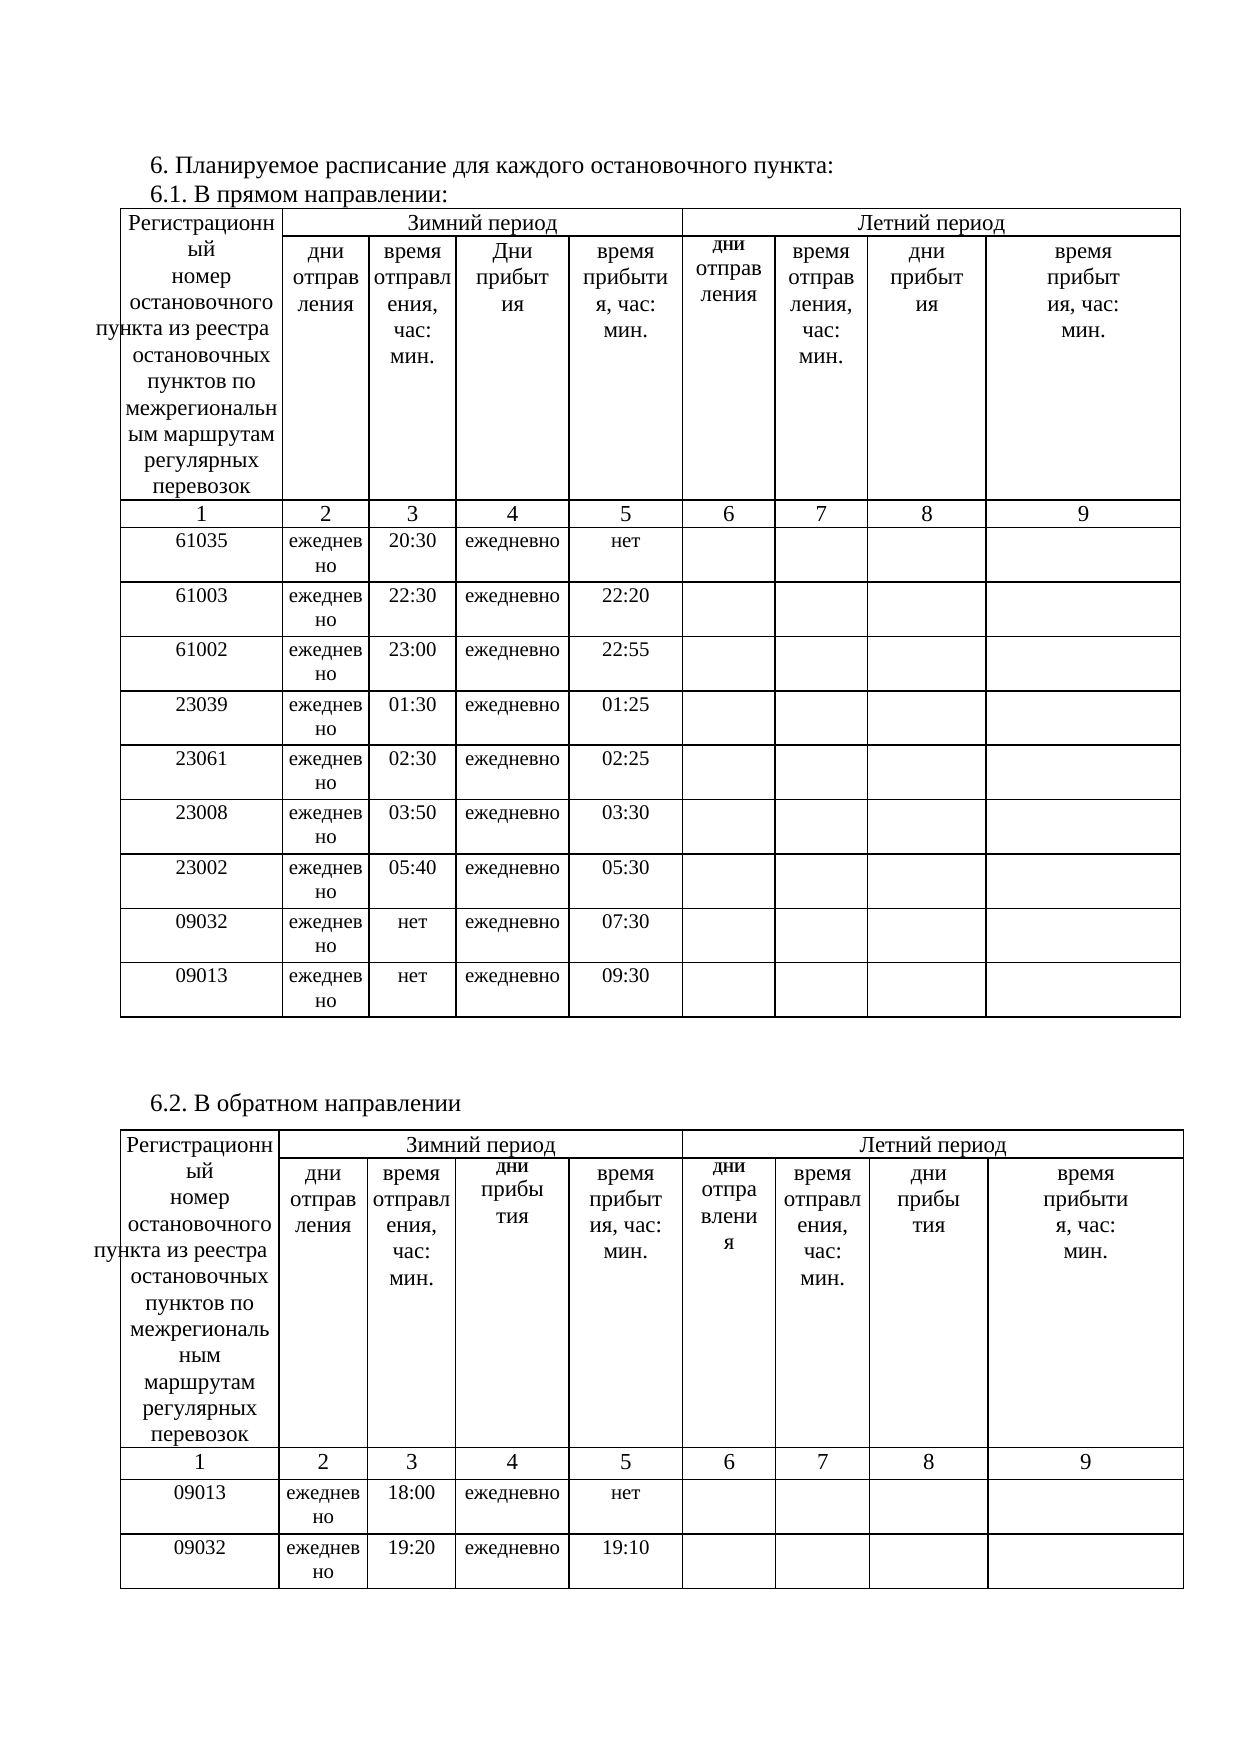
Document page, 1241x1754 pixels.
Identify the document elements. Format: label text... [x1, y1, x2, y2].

table_cell ежедневно [457, 583, 568, 636]
table_cell [776, 1535, 869, 1587]
table_cell ежедневно [283, 963, 368, 1016]
table_header Летний период [683, 209, 1180, 235]
table_cell 2 [280, 1448, 367, 1479]
table_cell [683, 963, 774, 1016]
table_cell время отправл ения, час: мин. [368, 1159, 455, 1447]
table_cell 3 [370, 501, 455, 527]
table_cell [987, 855, 1180, 907]
table_cell ежедневно [457, 800, 568, 853]
table_cell 23039 [121, 692, 282, 744]
table_cell Дни прибыт ия [457, 237, 568, 499]
table_cell ежедневно [280, 1480, 367, 1533]
table_cell [683, 637, 774, 690]
table_cell ДНИ отпра влени я [683, 1159, 775, 1447]
table_cell 7 [776, 501, 867, 527]
table_cell [868, 692, 985, 744]
table_cell [987, 583, 1180, 636]
table_cell время прибыт ия, час: мин. [570, 1159, 682, 1447]
table_cell 20:30 [370, 528, 455, 581]
table_cell 09:30 [570, 963, 682, 1016]
table_header Летний период [683, 1131, 1183, 1157]
table_cell [776, 963, 867, 1016]
table_cell ежедневно [457, 855, 568, 907]
table_cell [776, 909, 867, 962]
table_cell ежедневно [456, 1535, 568, 1587]
table_cell [683, 692, 774, 744]
table_cell 61003 [121, 583, 282, 636]
text 6.1. В прямом направлении: [150, 179, 1090, 207]
table_cell ежедневно [283, 637, 368, 690]
table_cell [870, 1480, 987, 1533]
table_cell [987, 746, 1180, 799]
table_cell 23002 [121, 855, 282, 907]
table_cell [868, 909, 985, 962]
table_cell ежедневно [456, 1480, 568, 1533]
table_cell 03:30 [570, 800, 682, 853]
table_cell ежедневно [457, 528, 568, 581]
table_cell время прибыти я, час: мин. [570, 237, 682, 499]
table_cell 07:30 [570, 909, 682, 962]
table_cell 2 [283, 501, 368, 527]
table_cell [683, 909, 774, 962]
table_cell 09032 [121, 909, 282, 962]
text 6. Планируемое расписание для каждого остановочного пункта: [150, 150, 1090, 179]
table_cell 1 [121, 501, 282, 527]
table_cell [868, 800, 985, 853]
table_cell 19:20 [368, 1535, 455, 1587]
table_cell [868, 528, 985, 581]
table_cell [776, 583, 867, 636]
table_cell ежедневно [457, 637, 568, 690]
table_cell ежедневно [283, 909, 368, 962]
table_cell ДНИ отправ ления [683, 237, 774, 499]
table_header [121, 1131, 278, 1447]
table_cell [683, 583, 774, 636]
table_cell ежедневно [283, 855, 368, 907]
text 6.2. В обратном направлении [150, 1088, 1090, 1117]
table_cell [987, 800, 1180, 853]
table_cell 8 [870, 1448, 987, 1479]
table_cell [683, 855, 774, 907]
table_cell ежедневно [457, 963, 568, 1016]
table_cell дни отправ ления [280, 1159, 367, 1447]
table_cell 23061 [121, 746, 282, 799]
table_cell 3 [368, 1448, 455, 1479]
table_cell 09013 [121, 963, 282, 1016]
table_cell ежедневно [283, 692, 368, 744]
table_cell ежедневно [280, 1535, 367, 1587]
table_cell [989, 1480, 1183, 1533]
table_cell 18:00 [368, 1480, 455, 1533]
table_cell время прибыти я, час: мин. [989, 1159, 1183, 1447]
table_cell 9 [989, 1448, 1183, 1479]
table_cell 61002 [121, 637, 282, 690]
table_cell 22:20 [570, 583, 682, 636]
table_cell 01:25 [570, 692, 682, 744]
table_cell ежедневно [457, 909, 568, 962]
table_cell [868, 963, 985, 1016]
table_cell ежедневно [283, 746, 368, 799]
table_cell [868, 746, 985, 799]
table_cell 6 [683, 1448, 775, 1479]
table_cell 5 [570, 501, 682, 527]
table_cell время прибыт ия, час: мин. [987, 237, 1180, 499]
table_cell 9 [987, 501, 1180, 527]
table_cell 1 [121, 1448, 278, 1479]
table_cell [987, 528, 1180, 581]
table_cell [776, 1480, 869, 1533]
table_cell [683, 746, 774, 799]
table_cell [776, 800, 867, 853]
table_cell [868, 583, 985, 636]
table_cell ежедневно [457, 692, 568, 744]
table_cell ежедневно [283, 583, 368, 636]
table_header Зимний период [283, 209, 682, 235]
table_cell 03:50 [370, 800, 455, 853]
table_cell ДНИ прибы тия [456, 1159, 568, 1447]
table_cell 4 [457, 501, 568, 527]
table_cell [987, 963, 1180, 1016]
table_cell ежедневно [283, 800, 368, 853]
table_cell 19:10 [570, 1535, 682, 1587]
table_cell 6 [683, 501, 774, 527]
table_cell нет [570, 528, 682, 581]
table_cell 8 [868, 501, 985, 527]
table_cell 22:55 [570, 637, 682, 690]
table_cell время отправл ения, час: мин. [776, 1159, 869, 1447]
table_cell дни прибы тия [870, 1159, 987, 1447]
table_cell 4 [456, 1448, 568, 1479]
table_cell [987, 637, 1180, 690]
table_cell 23008 [121, 800, 282, 853]
table_cell 7 [776, 1448, 869, 1479]
table_cell нет [370, 963, 455, 1016]
table_cell [776, 637, 867, 690]
table_cell время отправ ления, час: мин. [776, 237, 867, 499]
table_cell [776, 746, 867, 799]
table_cell нет [570, 1480, 682, 1533]
table_cell 5 [570, 1448, 682, 1479]
table_cell [683, 1535, 775, 1587]
table_cell [868, 637, 985, 690]
table_cell ежедневно [283, 528, 368, 581]
table_cell [987, 692, 1180, 744]
table_cell [989, 1535, 1183, 1587]
table_cell [776, 692, 867, 744]
table_cell нет [370, 909, 455, 962]
table_cell 05:40 [370, 855, 455, 907]
table_cell [683, 528, 774, 581]
table_cell 22:30 [370, 583, 455, 636]
table_cell 05:30 [570, 855, 682, 907]
table_cell дни прибыт ия [868, 237, 985, 499]
table_cell 01:30 [370, 692, 455, 744]
table_cell [868, 855, 985, 907]
table_cell [683, 800, 774, 853]
table_cell 09032 [121, 1535, 278, 1587]
table_header Зимний период [280, 1131, 682, 1157]
table_cell [776, 855, 867, 907]
table_cell ежедневно [457, 746, 568, 799]
table_cell 23:00 [370, 637, 455, 690]
table_cell [683, 1480, 775, 1533]
table_cell 09013 [121, 1480, 278, 1533]
table_cell [870, 1535, 987, 1587]
table_cell 02:25 [570, 746, 682, 799]
table_cell [987, 909, 1180, 962]
table_cell [776, 528, 867, 581]
table_cell время отправл ения, час: мин. [370, 237, 455, 499]
table_cell 02:30 [370, 746, 455, 799]
table_cell дни отправ ления [283, 237, 368, 499]
table_header Регистрационный номер остановочного пункта из реестра остановочных пунктов по межрегиональным маршрутам регулярных перевозок [121, 209, 282, 499]
table_cell 61035 [121, 528, 282, 581]
